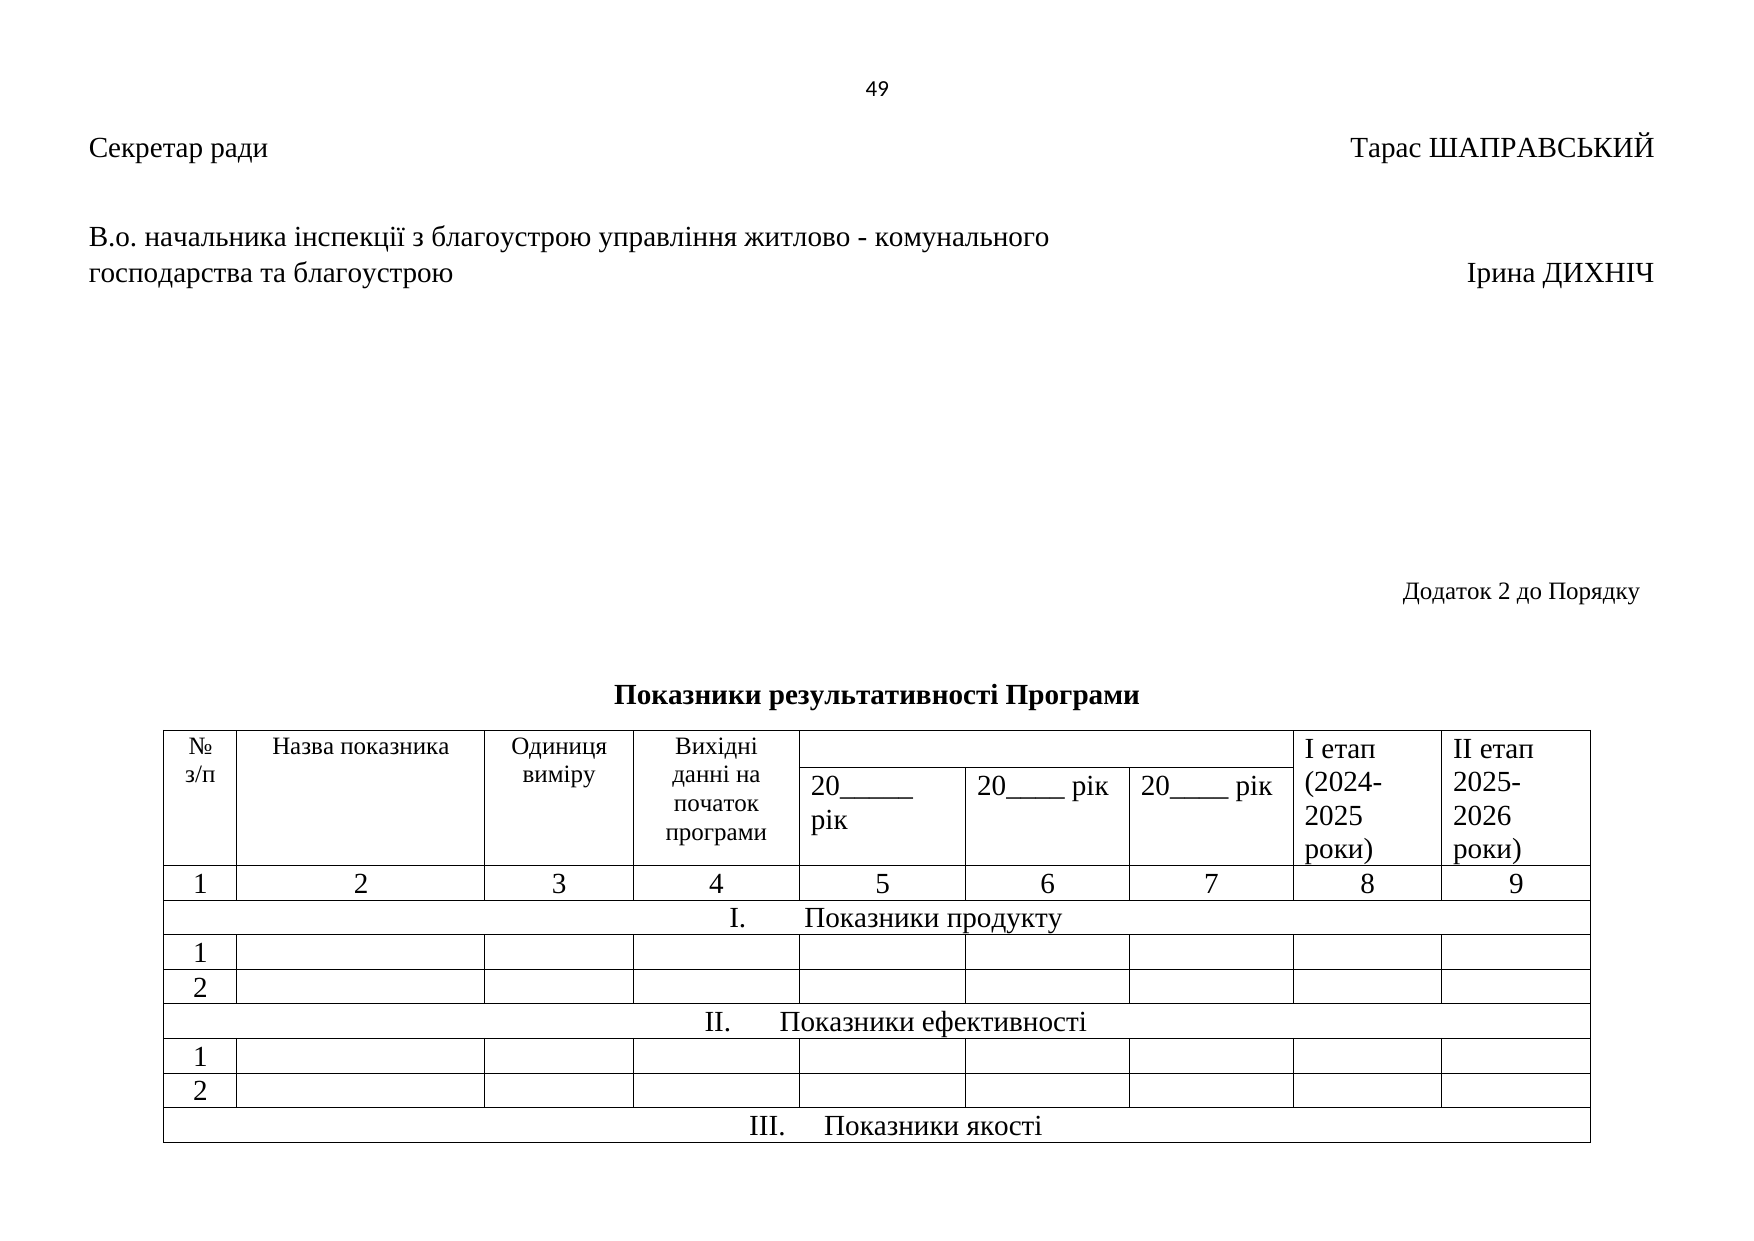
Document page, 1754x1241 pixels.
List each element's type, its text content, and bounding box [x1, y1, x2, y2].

table_cell [1442, 1074, 1590, 1107]
table_cell 4 [634, 866, 799, 899]
table_cell Показники продукту [164, 901, 1590, 934]
table_cell 20____ рік [966, 768, 1129, 865]
table_cell 2 [164, 1074, 236, 1107]
table_cell Показники ефективності [164, 1004, 1590, 1038]
table_header I етап (2024-2025 роки) [1294, 731, 1441, 865]
table_cell 5 [800, 866, 965, 899]
table_header № з/п [164, 731, 236, 865]
table_cell 1 [164, 935, 236, 969]
table_cell [485, 1039, 633, 1072]
table_cell [1294, 1039, 1441, 1072]
table_header Вихідні данні на початок програми [634, 731, 799, 865]
table_cell 9 [1442, 866, 1590, 899]
table_header Назва показника [237, 731, 484, 865]
table_cell 2 [237, 866, 484, 899]
text Секретар ради Тарас ШАПРАВСЬКИЙ [88, 130, 1665, 163]
table_cell [1294, 970, 1441, 1003]
table_cell [1130, 935, 1293, 969]
text В.о. начальника інспекції з благоустрою управління житлово - комунального господарства та благоустрою Ірина ДИХНІЧ [88, 219, 1665, 288]
table_cell [1294, 935, 1441, 969]
table_header [800, 731, 1293, 767]
table_cell [800, 935, 965, 969]
table_cell [1130, 1074, 1293, 1107]
table_cell [800, 970, 965, 1003]
table_cell 1 [164, 1039, 236, 1072]
table_cell 2 [164, 970, 236, 1003]
table_cell [1130, 970, 1293, 1003]
table_cell [237, 970, 484, 1003]
table_cell [634, 935, 799, 969]
table_cell [966, 1039, 1129, 1072]
table_cell [634, 1039, 799, 1072]
table_cell [237, 1074, 484, 1107]
table_cell [237, 1039, 484, 1072]
table_cell Показники якості [164, 1108, 1590, 1142]
table_cell [966, 1074, 1129, 1107]
table_cell [966, 970, 1129, 1003]
table_cell [634, 1074, 799, 1107]
text Показники результативності Програми [88, 677, 1665, 711]
table_cell [800, 1074, 965, 1107]
table_cell 3 [485, 866, 633, 899]
table_cell [485, 935, 633, 969]
table_cell [485, 1074, 633, 1107]
table_cell 8 [1294, 866, 1441, 899]
table_cell [1442, 1039, 1590, 1072]
table_cell [237, 935, 484, 969]
table_cell [800, 1039, 965, 1072]
table_cell 7 [1130, 866, 1293, 899]
table_cell [634, 970, 799, 1003]
table_cell [966, 935, 1129, 969]
table_cell 20_____ рік [800, 768, 965, 865]
table_header Одиниця виміру [485, 731, 633, 865]
table_cell 1 [164, 866, 236, 899]
table_cell 20____ рік [1130, 768, 1293, 865]
table_cell [485, 970, 633, 1003]
table_cell [1130, 1039, 1293, 1072]
table_cell [1442, 935, 1590, 969]
table_cell [1442, 970, 1590, 1003]
table_cell 6 [966, 866, 1129, 899]
table_cell [1294, 1074, 1441, 1107]
text Додаток 2 до Порядку [1403, 576, 1665, 605]
table_header II етап 2025-2026 роки) [1442, 731, 1590, 865]
